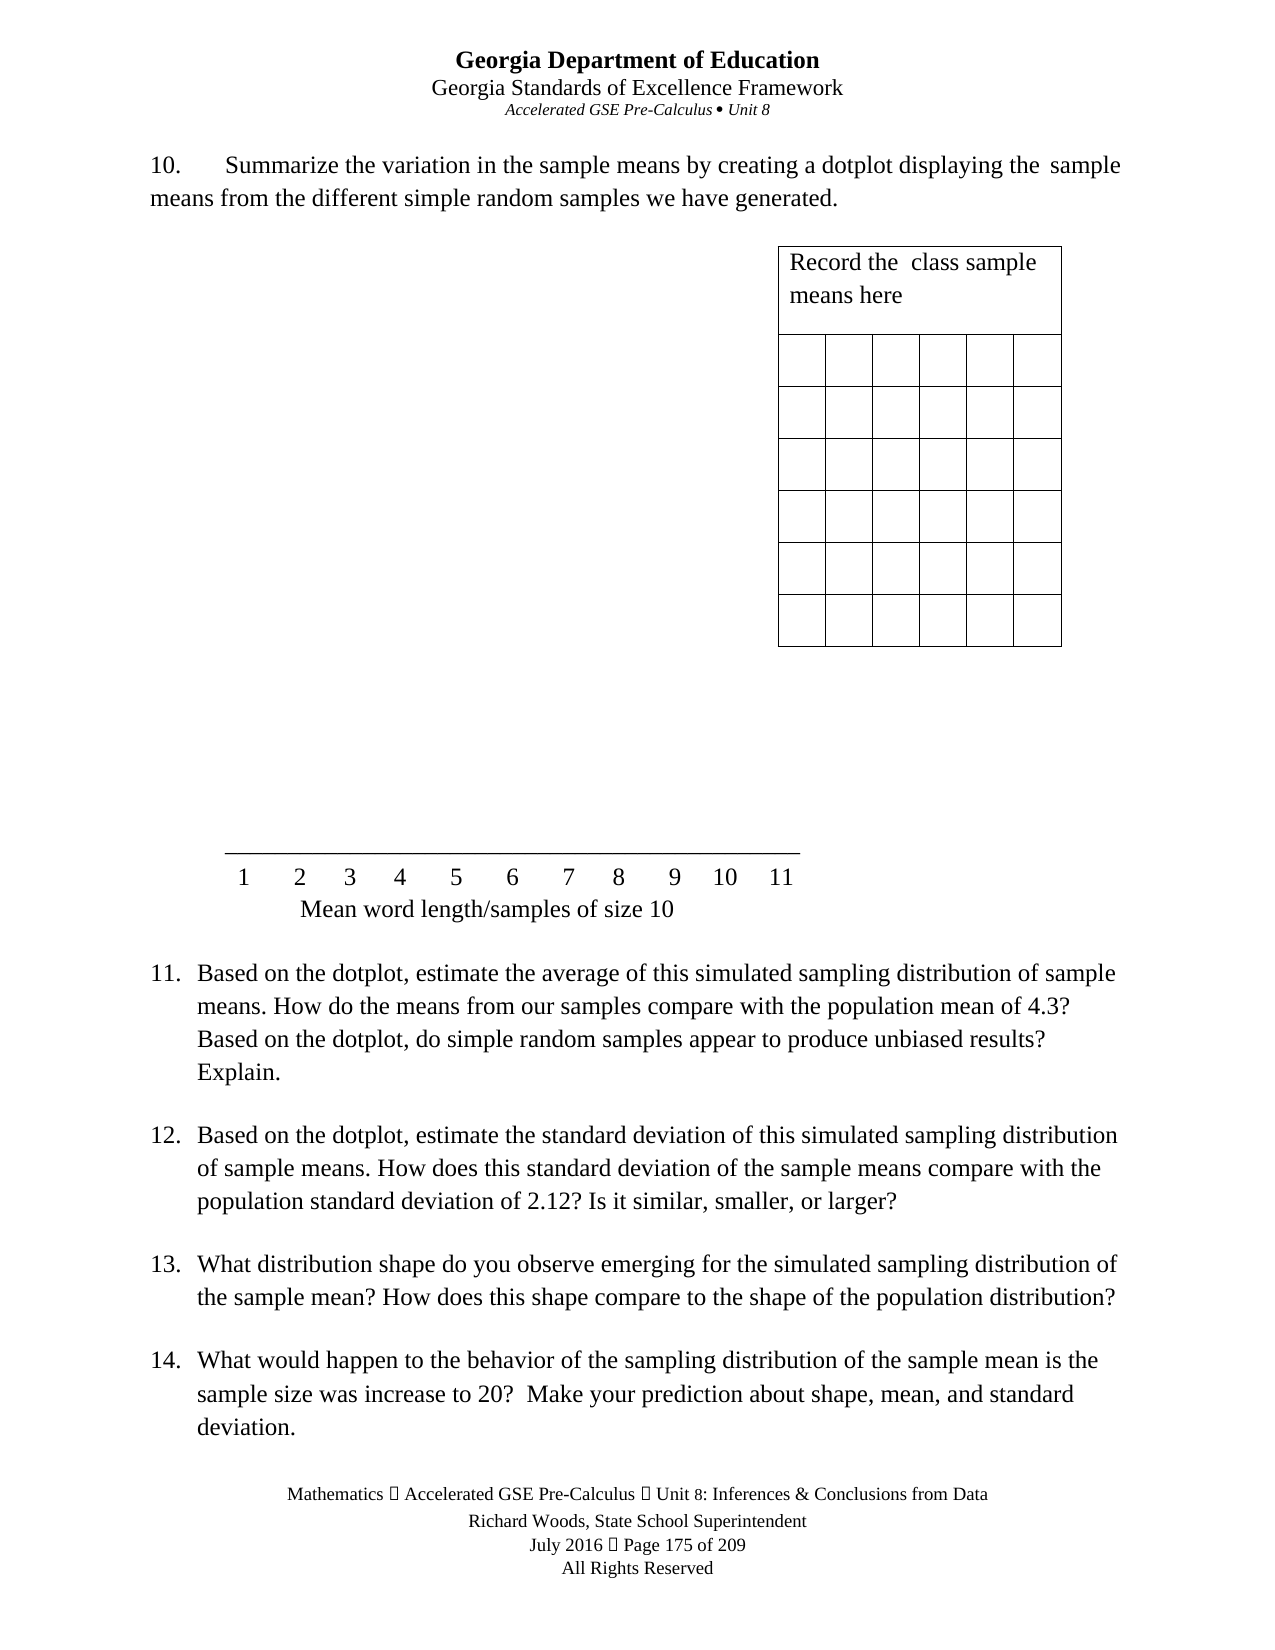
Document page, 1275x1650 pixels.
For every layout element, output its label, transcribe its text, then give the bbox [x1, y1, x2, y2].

text 11. Based on the dotplot, estimate the average of this simulated sampling distribution of sample means. How do the means from our samples compare with the population mean of 4.3? Based on the dotplot, do simple random samples appear to produce unbiased results? Explain. [150, 958, 1125, 1086]
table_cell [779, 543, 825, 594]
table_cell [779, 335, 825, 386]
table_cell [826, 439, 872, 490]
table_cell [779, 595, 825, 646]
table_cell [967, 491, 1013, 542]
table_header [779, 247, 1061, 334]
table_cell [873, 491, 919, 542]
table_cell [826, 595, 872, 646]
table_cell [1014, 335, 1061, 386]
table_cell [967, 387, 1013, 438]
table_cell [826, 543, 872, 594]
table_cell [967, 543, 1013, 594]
text Mean word length/samples of size 10 [150, 894, 1125, 923]
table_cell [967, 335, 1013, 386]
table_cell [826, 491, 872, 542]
text 1 2 3 4 5 6 7 8 9 10 11 [150, 862, 1125, 890]
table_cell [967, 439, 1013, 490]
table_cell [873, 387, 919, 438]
text ______________________________________________ [150, 828, 1125, 857]
text 10. Summarize the variation in the sample means by creating a dotplot displaying the sample means from the different simple random samples we have generated. [150, 150, 1125, 212]
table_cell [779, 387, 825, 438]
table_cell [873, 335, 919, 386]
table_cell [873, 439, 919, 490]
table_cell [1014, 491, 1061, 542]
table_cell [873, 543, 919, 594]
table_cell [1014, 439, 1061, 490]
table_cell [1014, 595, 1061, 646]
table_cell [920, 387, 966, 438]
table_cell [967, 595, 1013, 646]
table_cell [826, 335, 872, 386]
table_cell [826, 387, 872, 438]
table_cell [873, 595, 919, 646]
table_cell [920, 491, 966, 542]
text 12. Based on the dotplot, estimate the standard deviation of this simulated sampling distribution of sample means. How does this standard deviation of the sample means compare with the population standard deviation of 2.12? Is it similar, smaller, or larger? [150, 1120, 1125, 1215]
text 14. What would happen to the behavior of the sampling distribution of the sample mean is the sample size was increase to 20? Make your prediction about shape, mean, and standard deviation. [150, 1346, 1125, 1440]
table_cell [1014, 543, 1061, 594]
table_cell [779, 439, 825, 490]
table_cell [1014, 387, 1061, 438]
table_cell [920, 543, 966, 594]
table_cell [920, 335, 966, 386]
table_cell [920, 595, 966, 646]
text 13. What distribution shape do you observe emerging for the simulated sampling distribution of the sample mean? How does this shape compare to the shape of the population distribution? [150, 1249, 1125, 1311]
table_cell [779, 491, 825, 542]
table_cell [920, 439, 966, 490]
